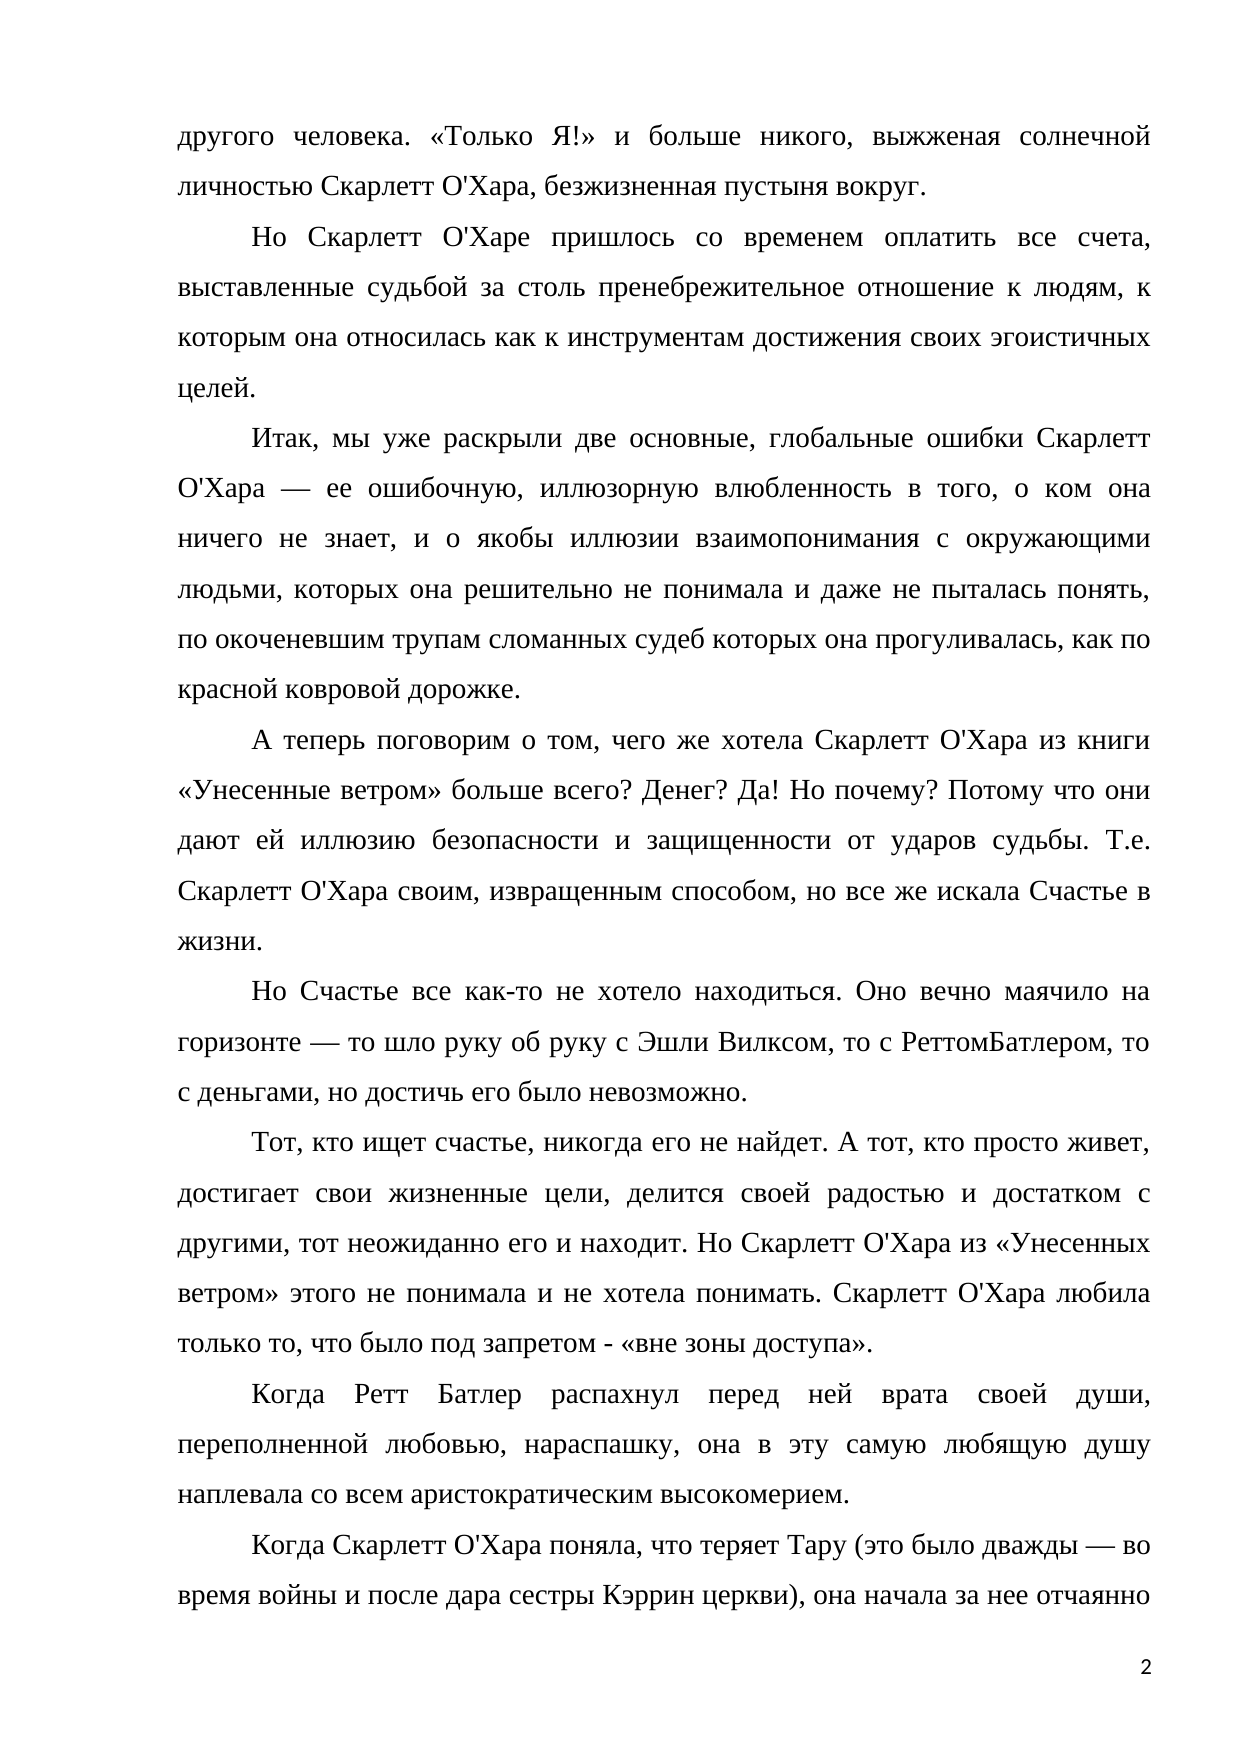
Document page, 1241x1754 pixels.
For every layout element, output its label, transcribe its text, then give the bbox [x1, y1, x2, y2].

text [177, 118, 1152, 202]
text Когда Ретт Батлер распахнул перед ней врата своей души, переполненной любовью, нараспашку, она в эту самую любящую душу наплевала со всем аристократическим высокомерием. [177, 1376, 1152, 1510]
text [177, 1527, 1152, 1611]
text А теперь поговорим о том, чего же хотела Скарлетт О'Хара из книги «Унесенные ветром» больше всего? Денег? Да! Но почему? Потому что они дают ей иллюзию безопасности и защищенности от ударов судьбы. Т.е. Скарлетт О'Хара своим, извращенным способом, но все же искала Счастье в жизни. [177, 722, 1152, 957]
text Но Счастье все как-то не хотело находиться. Оно вечно маячило на горизонте — то шло руку об руку с Эшли Вилксом, то с РеттомБатлером, то с деньгами, но достичь его было невозможно. [177, 973, 1152, 1108]
text Итак, мы уже раскрыли две основные, глобальные ошибки Скарлетт О'Хара — ее ошибочную, иллюзорную влюбленность в того, о ком она ничего не знает, и о якобы иллюзии взаимопонимания с окружающими людьми, которых она решительно не понимала и даже не пыталась понять, по окоченевшим трупам сломанных судеб которых она прогуливалась, как по красной ковровой дорожке. [177, 420, 1152, 705]
text Тот, кто ищет счастье, никогда его не найдет. А тот, кто просто живет, достигает свои жизненные цели, делится своей радостью и достатком с другими, тот неожиданно его и находит. Но Скарлетт О'Хара из «Унесенных ветром» этого не понимала и не хотела понимать. Скарлетт О'Хара любила только то, что было под запретом - «вне зоны доступа». [177, 1124, 1152, 1359]
text Но Скарлетт О'Харе пришлось со временем оплатить все счета, выставленные судьбой за столь пренебрежительное отношение к людям, к которым она относилась как к инструментам достижения своих эгоистичных целей. [177, 219, 1152, 403]
